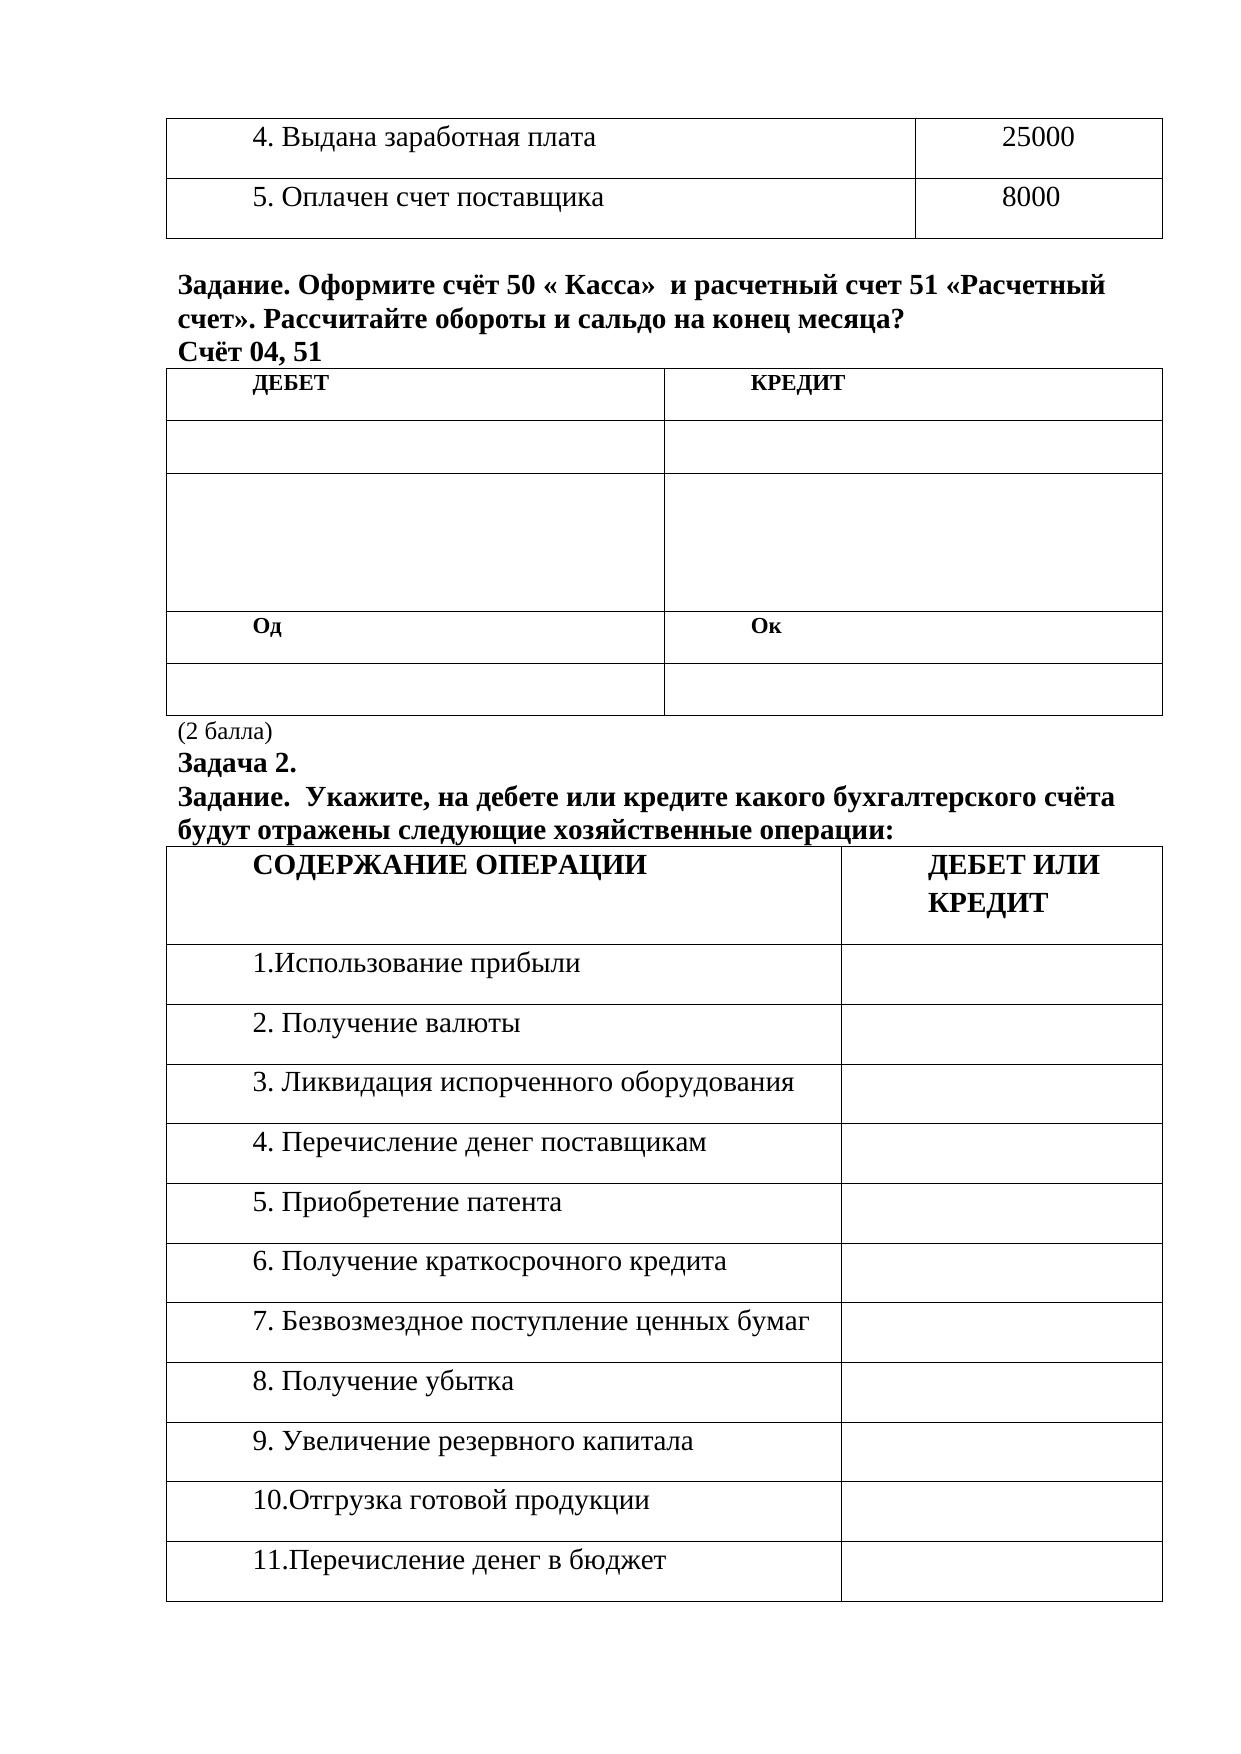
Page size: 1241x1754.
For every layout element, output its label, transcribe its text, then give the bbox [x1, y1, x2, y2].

table_cell Од [167, 612, 664, 663]
text Задача 2. [177, 745, 1152, 779]
table_cell 7. Безвозмездное поступление ценных бумаг [167, 1303, 841, 1362]
table_cell [842, 1244, 1162, 1302]
table_cell [842, 1184, 1162, 1242]
table_cell [665, 474, 1162, 611]
table_cell 4. Перечисление денег поставщикам [167, 1124, 841, 1183]
table_cell 3. Ликвидация испорченного оборудования [167, 1065, 841, 1123]
table_cell [842, 1423, 1162, 1481]
table_cell 6. Получение краткосрочного кредита [167, 1244, 841, 1302]
table_cell [842, 1065, 1162, 1123]
table_cell 11.Перечисление денег в бюджет [167, 1542, 841, 1601]
table_cell [665, 421, 1162, 472]
table_cell [842, 945, 1162, 1004]
table_cell 8000 [916, 179, 1162, 237]
table_cell [842, 1482, 1162, 1541]
table_cell [842, 1005, 1162, 1063]
table_cell 9. Увеличение резервного капитала [167, 1423, 841, 1481]
table_cell [167, 421, 664, 472]
text Счёт 04, 51 [177, 334, 1152, 368]
table_cell 8. Получение убытка [167, 1363, 841, 1422]
table_cell [842, 1303, 1162, 1362]
table_header ДЕБЕТ ИЛИ КРЕДИТ [842, 847, 1162, 944]
table_cell 10.Отгрузка готовой продукции [167, 1482, 841, 1541]
table_cell 25000 [916, 119, 1162, 178]
table_cell [842, 1363, 1162, 1422]
table_cell [665, 664, 1162, 715]
table_cell Ок [665, 612, 1162, 663]
text (2 балла) [177, 716, 1152, 745]
table_cell 2. Получение валюты [167, 1005, 841, 1063]
table_cell 5. Оплачен счет поставщика [167, 179, 915, 237]
table_cell [167, 474, 664, 611]
table_header КРЕДИТ [665, 369, 1162, 420]
table_cell [167, 664, 664, 715]
table_cell 5. Приобретение патента [167, 1184, 841, 1242]
table_cell 1.Использование прибыли [167, 945, 841, 1004]
table_cell 4. Выдана заработная плата [167, 119, 915, 178]
text Задание. Укажите, на дебете или кредите какого бухгалтерского счёта будут отражены следующие хозяйственные операции: [177, 779, 1152, 846]
table_cell [842, 1542, 1162, 1601]
text Задание. Оформите счёт 50 « Касса» и расчетный счет 51 «Расчетный счет». Рассчитайте обороты и сальдо на конец месяца? [177, 267, 1152, 334]
table_header СОДЕРЖАНИЕ ОПЕРАЦИИ [167, 847, 841, 944]
table_header ДЕБЕТ [167, 369, 664, 420]
table_cell [842, 1124, 1162, 1183]
